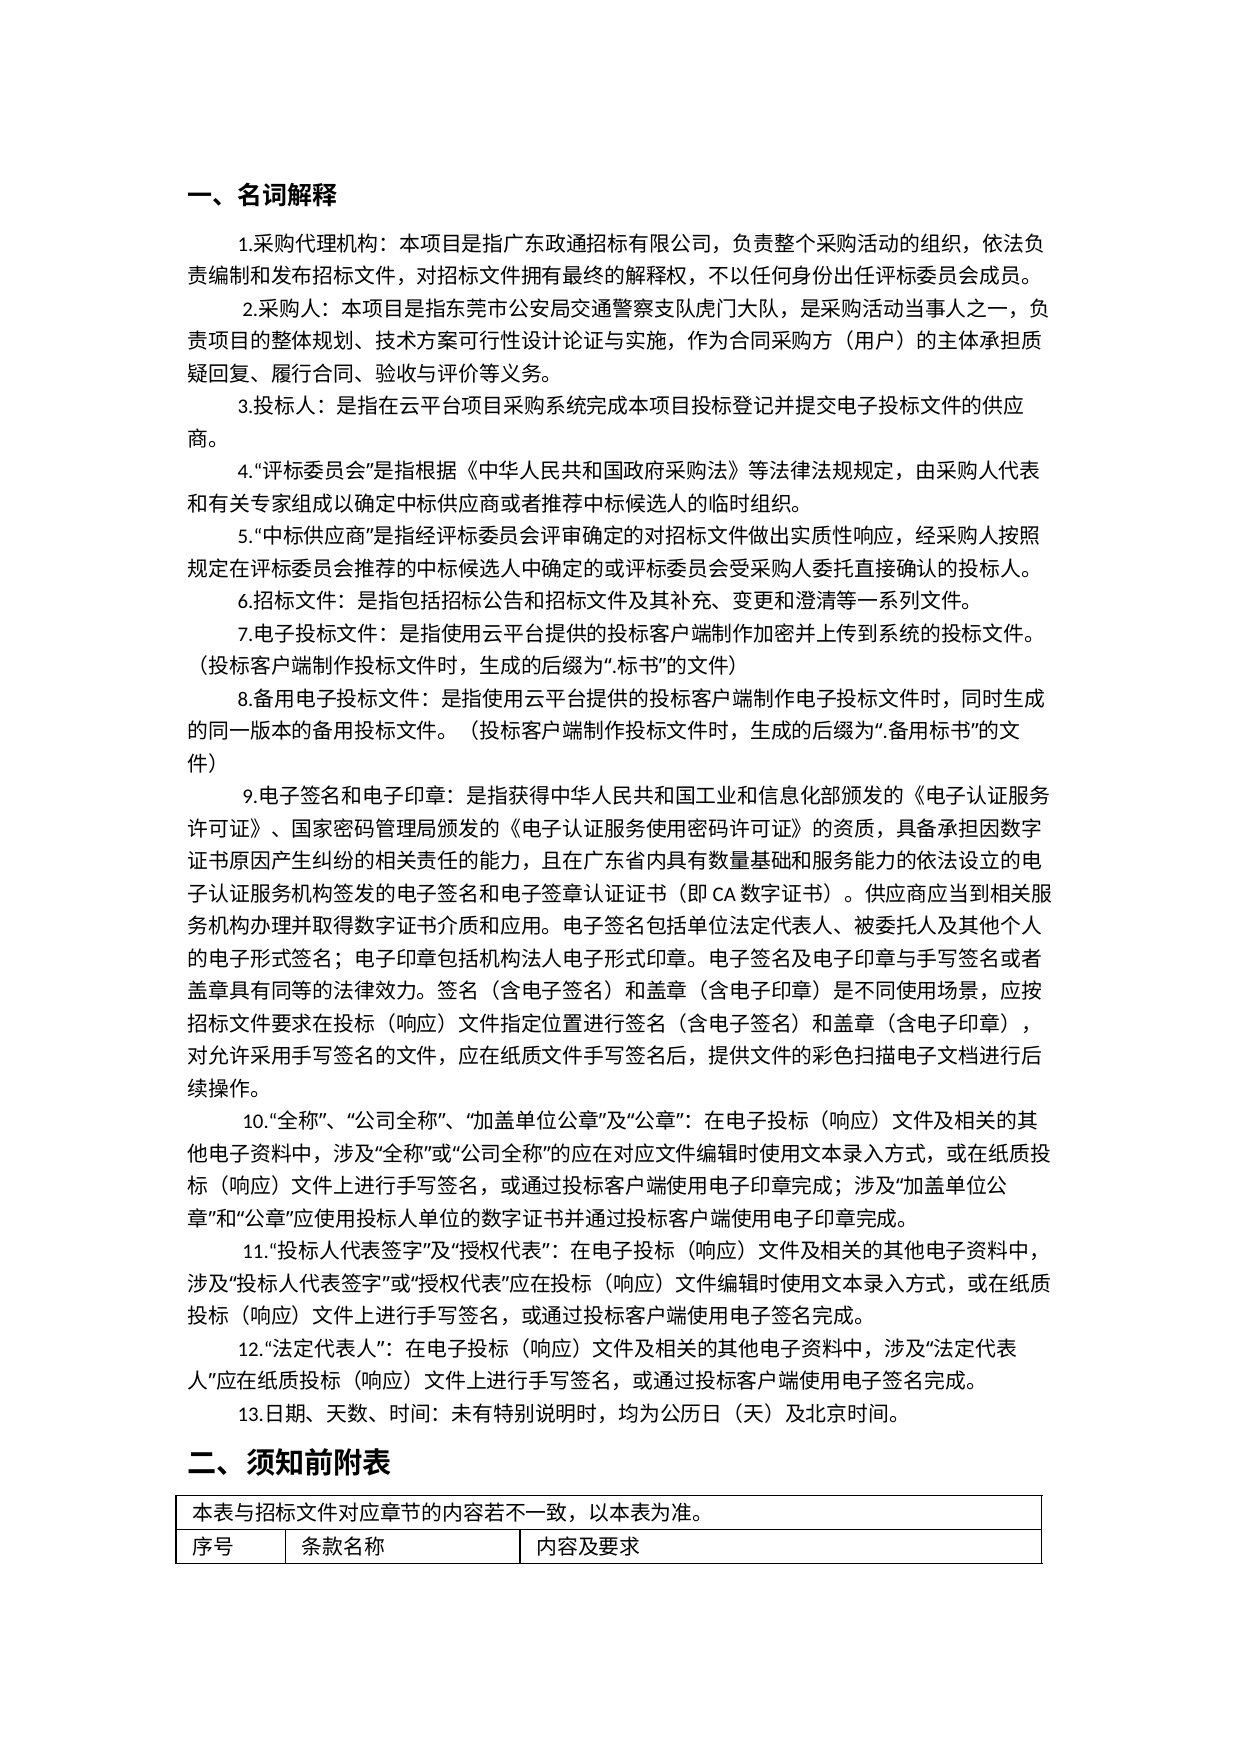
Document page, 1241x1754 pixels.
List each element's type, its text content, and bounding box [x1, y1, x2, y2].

table_cell 条款名称 [286, 1530, 519, 1563]
text 6.招标文件：是指包括招标公告和招标文件及其补充、变更和澄清等一系列文件。 [187, 584, 1053, 617]
text 8.备用电子投标文件：是指使用云平台提供的投标客户端制作电子投标文件时，同时生成的同一版本的备用投标文件。（投标客户端制作投标文件时，生成的后缀为“.备用标书”的文件） [187, 682, 1053, 779]
text 11.“投标人代表签字”及“授权代表”：在电子投标（响应）文件及相关的其他电子资料中，涉及“投标人代表签字”或“授权代表”应在投标（响应）文件编辑时使用文本录入方式，或在纸质投标（响应）文件上进行手写签名，或通过投标客户端使用电子签名完成。 [187, 1234, 1053, 1332]
text 9.电子签名和电子印章：是指获得中华人民共和国工业和信息化部颁发的《电子认证服务许可证》、国家密码管理局颁发的《电子认证服务使用密码许可证》的资质，具备承担因数字证书原因产生纠纷的相关责任的能力，且在广东省内具有数量基础和服务能力的依法设立的电子认证服务机构签发的电子签名和电子签章认证证书（即CA数字证书）。供应商应当到相关服务机构办理并取得数字证书介质和应用。电子签名包括单位法定代表人、被委托人及其他个人的电子形式签名；电子印章包括机构法人电子形式印章。电子签名及电子印章与手写签名或者盖章具有同等的法律效力。签名（含电子签名）和盖章（含电子印章）是不同使用场景，应按招标文件要求在投标（响应）文件指定位置进行签名（含电子签名）和盖章（含电子印章），对允许采用手写签名的文件，应在纸质文件手写签名后，提供文件的彩色扫描电子文档进行后续操作。 [187, 779, 1053, 1104]
text 5.“中标供应商”是指经评标委员会评审确定的对招标文件做出实质性响应，经采购人按照规定在评标委员会推荐的中标候选人中确定的或评标委员会受采购人委托直接确认的投标人。 [187, 519, 1053, 584]
text 3.投标人：是指在云平台项目采购系统完成本项目投标登记并提交电子投标文件的供应商。 [187, 389, 1053, 454]
text 13.日期、天数、时间：未有特别说明时，均为公历日（天）及北京时间。 [187, 1397, 1053, 1429]
text 12.“法定代表人”：在电子投标（响应）文件及相关的其他电子资料中，涉及“法定代表人”应在纸质投标（响应）文件上进行手写签名，或通过投标客户端使用电子签名完成。 [187, 1332, 1053, 1397]
table_cell 内容及要求 [521, 1530, 1041, 1563]
text 二、须知前附表 [187, 1429, 1053, 1494]
text 1.采购代理机构：本项目是指广东政通招标有限公司，负责整个采购活动的组织，依法负责编制和发布招标文件，对招标文件拥有最终的解释权，不以任何身份出任评标委员会成员。 [187, 227, 1053, 292]
table_cell 序号 [177, 1530, 285, 1563]
text 10.“全称”、“公司全称”、“加盖单位公章”及“公章”：在电子投标（响应）文件及相关的其他电子资料中，涉及“全称”或“公司全称”的应在对应文件编辑时使用文本录入方式，或在纸质投标（响应）文件上进行手写签名，或通过投标客户端使用电子印章完成；涉及“加盖单位公章”和“公章”应使用投标人单位的数字证书并通过投标客户端使用电子印章完成。 [187, 1104, 1053, 1234]
text 一、名词解释 [187, 162, 1053, 227]
text 4.“评标委员会”是指根据《中华人民共和国政府采购法》等法律法规规定，由采购人代表和有关专家组成以确定中标供应商或者推荐中标候选人的临时组织。 [187, 454, 1053, 519]
text 7.电子投标文件：是指使用云平台提供的投标客户端制作加密并上传到系统的投标文件。（投标客户端制作投标文件时，生成的后缀为“.标书”的文件） [187, 617, 1053, 682]
text 2.采购人：本项目是指东莞市公安局交通警察支队虎门大队，是采购活动当事人之一，负责项目的整体规划、技术方案可行性设计论证与实施，作为合同采购方（用户）的主体承担质疑回复、履行合同、验收与评价等义务。 [187, 292, 1053, 389]
table_header 本表与招标文件对应章节的内容若不一致，以本表为准。 [177, 1496, 1041, 1528]
